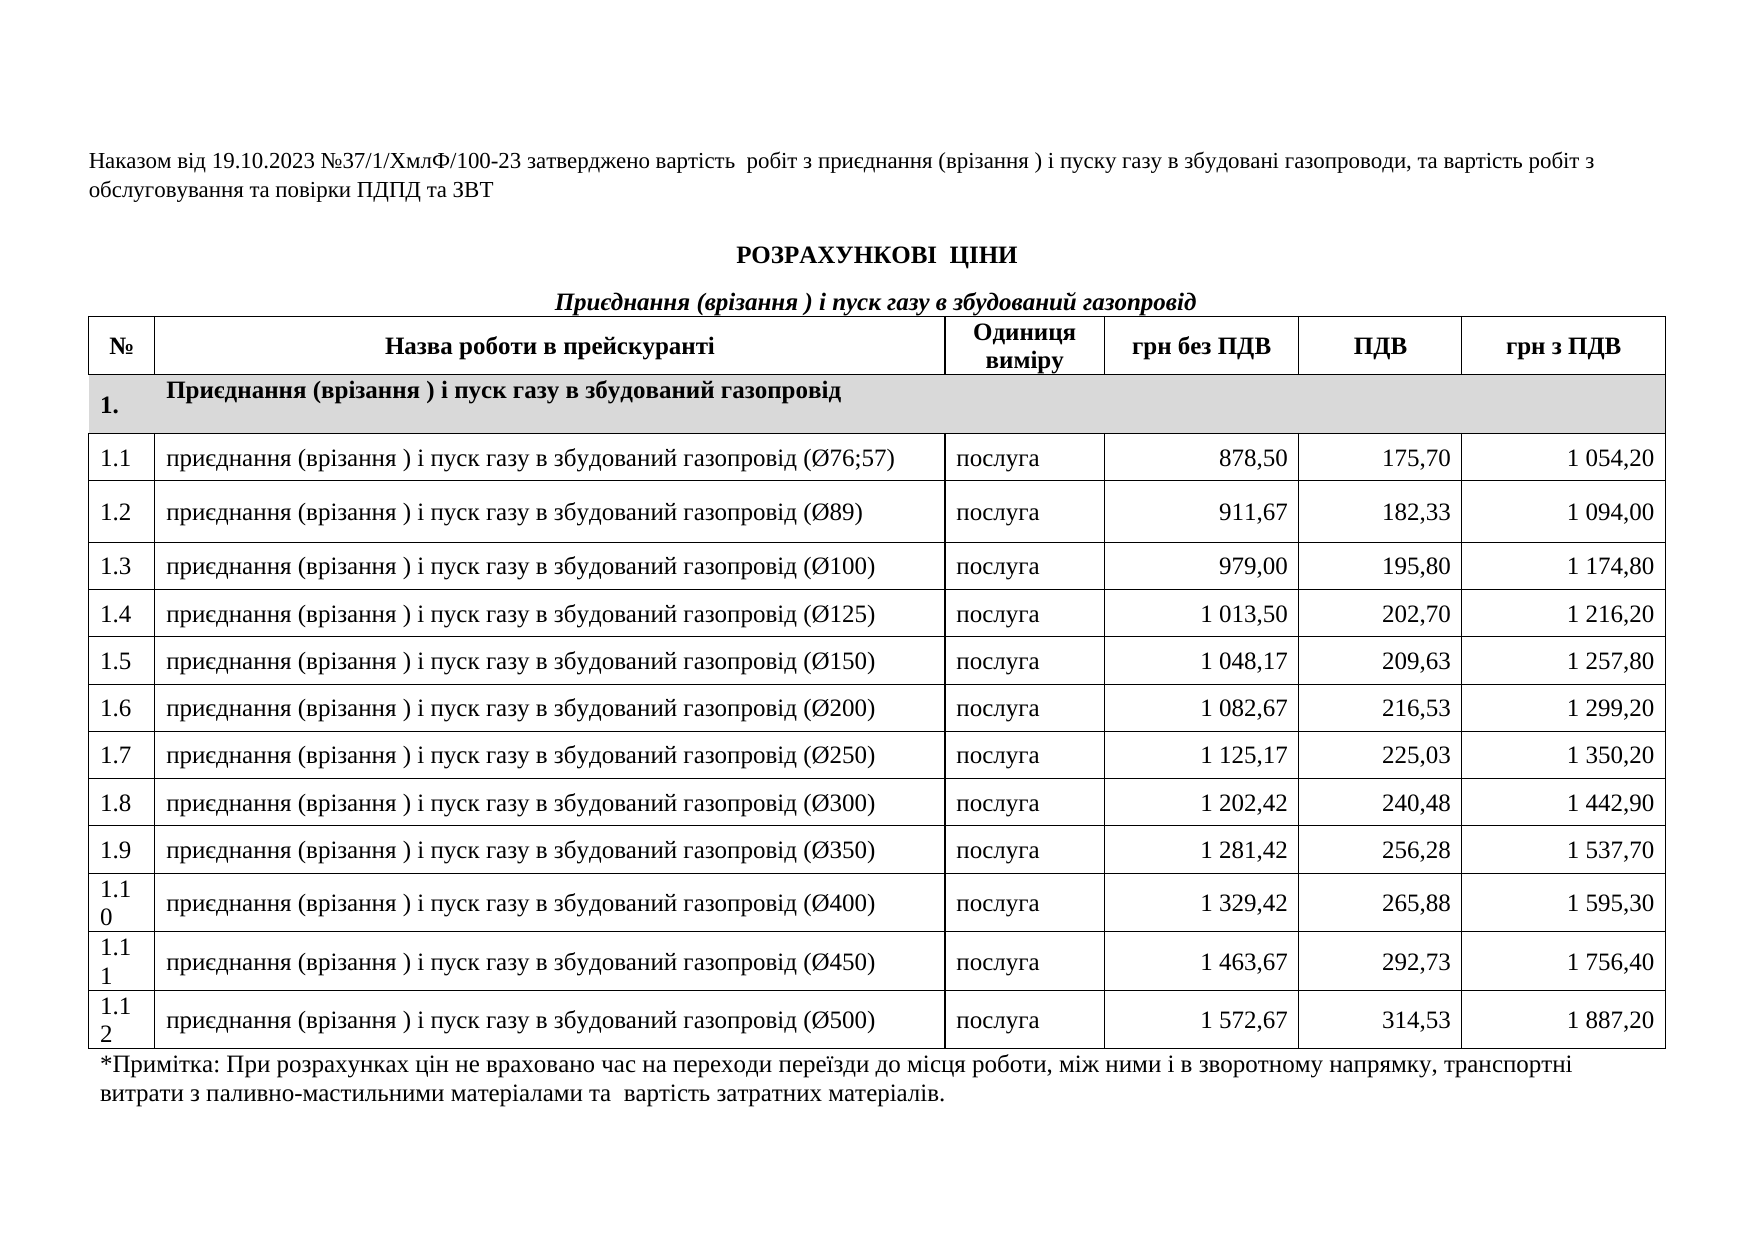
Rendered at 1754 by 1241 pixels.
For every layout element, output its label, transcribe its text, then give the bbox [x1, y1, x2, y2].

table_cell 1.4 [89, 590, 154, 636]
table_cell приєднання (врізання ) і пуск газу в збудований газопровід (Ø250) [155, 732, 944, 778]
table_cell послуга [946, 932, 1104, 990]
table_cell 175,70 [1299, 434, 1461, 480]
table_cell № [89, 317, 154, 374]
table_cell 1 281,42 [1105, 826, 1298, 873]
table_cell приєднання (врізання ) і пуск газу в збудований газопровід (Ø450) [155, 932, 944, 990]
table_cell 1 350,20 [1462, 732, 1665, 778]
table_cell [1104, 375, 1299, 433]
table_cell приєднання (врізання ) і пуск газу в збудований газопровід (Ø76;57) [155, 434, 944, 480]
table_cell 1 082,67 [1105, 685, 1298, 731]
table_cell приєднання (врізання ) і пуск газу в збудований газопровід (Ø400) [155, 874, 944, 931]
table_cell Назва роботи в прейскуранті [155, 317, 944, 374]
table_cell 256,28 [1299, 826, 1461, 873]
table_cell 1 463,67 [1105, 932, 1298, 990]
table_cell 216,53 [1299, 685, 1461, 731]
table_cell грн без ПДВ [1105, 317, 1298, 374]
table_cell 1 054,20 [1462, 434, 1665, 480]
table_cell Приєднання (врізання ) і пуск газу в збудований газопровід [89, 269, 1665, 316]
table_cell грн з ПДВ [1462, 317, 1665, 374]
table_cell 292,73 [1299, 932, 1461, 990]
table_cell [1462, 375, 1665, 433]
table_cell 1 572,67 [1105, 991, 1298, 1048]
table_cell приєднання (врізання ) і пуск газу в збудований газопровід (Ø500) [155, 991, 944, 1048]
table_cell послуга [946, 874, 1104, 931]
table_cell послуга [946, 590, 1104, 636]
table_cell послуга [946, 685, 1104, 731]
table_cell 240,48 [1299, 779, 1461, 825]
table_cell 182,33 [1299, 481, 1461, 542]
table_cell приєднання (врізання ) і пуск газу в збудований газопровід (Ø150) [155, 637, 944, 683]
table_cell 1 595,30 [1462, 874, 1665, 931]
table_cell послуга [946, 481, 1104, 542]
table_cell послуга [946, 637, 1104, 683]
table_cell 1.2 [89, 481, 154, 542]
table_cell 225,03 [1299, 732, 1461, 778]
table_cell 1 887,20 [1462, 991, 1665, 1048]
table_cell 1.12 [89, 991, 154, 1048]
table_cell послуга [946, 826, 1104, 873]
table_cell Приєднання (врізання ) і пуск газу в збудований газопровід [155, 375, 1104, 433]
table_cell 314,53 [1299, 991, 1461, 1048]
table_cell 979,00 [1105, 543, 1298, 589]
table_cell 1 048,17 [1105, 637, 1298, 683]
table_cell послуга [946, 779, 1104, 825]
table_cell послуга [946, 543, 1104, 589]
table_cell 1 125,17 [1105, 732, 1298, 778]
table_cell приєднання (врізання ) і пуск газу в збудований газопровід (Ø89) [155, 481, 944, 542]
table_cell [1299, 375, 1462, 433]
table_cell послуга [946, 991, 1104, 1048]
table_cell 1.9 [89, 826, 154, 873]
table_cell 1.3 [89, 543, 154, 589]
table_cell 1 257,80 [1462, 637, 1665, 683]
table_cell приєднання (врізання ) і пуск газу в збудований газопровід (Ø200) [155, 685, 944, 731]
table_cell 1 094,00 [1462, 481, 1665, 542]
table_cell 202,70 [1299, 590, 1461, 636]
table_cell 911,67 [1105, 481, 1298, 542]
table_cell 1 216,20 [1462, 590, 1665, 636]
table_cell 1.1 [89, 434, 154, 480]
table_cell ПДВ [1299, 317, 1461, 374]
table_cell 1.7 [89, 732, 154, 778]
table_cell приєднання (врізання ) і пуск газу в збудований газопровід (Ø125) [155, 590, 944, 636]
table_cell 1 013,50 [1105, 590, 1298, 636]
table_cell 265,88 [1299, 874, 1461, 931]
table_cell 1 442,90 [1462, 779, 1665, 825]
table_cell приєднання (врізання ) і пуск газу в збудований газопровід (Ø300) [155, 779, 944, 825]
table_cell 195,80 [1299, 543, 1461, 589]
table_header РОЗРАХУНКОВІ ЦІНИ [89, 221, 1665, 268]
table_cell Одиниця виміру [946, 317, 1104, 374]
table_cell 1.10 [89, 874, 154, 931]
table_cell 1 202,42 [1105, 779, 1298, 825]
table_cell 1.6 [89, 685, 154, 731]
table_cell 1. [89, 375, 155, 433]
table_cell *Примітка: При розрахунках цін не враховано час на переходи переїзди до місця роботи, між ними і в зворотному напрямку, транспортні витрати з паливно-мастильними матеріалами та вартість затратних матеріалів. [89, 1049, 1665, 1107]
table_cell приєднання (врізання ) і пуск газу в збудований газопровід (Ø100) [155, 543, 944, 589]
table_cell послуга [946, 732, 1104, 778]
table_cell 878,50 [1105, 434, 1298, 480]
table_cell 1.11 [89, 932, 154, 990]
text Наказом від 19.10.2023 №37/1/ХмлФ/100-23 затверджено вартість робіт з приєднання (врізання ) і пуску газу в збудовані газопроводи, та вартість робіт з обслуговування та повірки ПДПД та ЗВТ [88, 148, 1665, 202]
table_cell 1.8 [89, 779, 154, 825]
table_cell 1 329,42 [1105, 874, 1298, 931]
table_cell 1 299,20 [1462, 685, 1665, 731]
table_cell 1 756,40 [1462, 932, 1665, 990]
table_cell 1.5 [89, 637, 154, 683]
table_cell 1 174,80 [1462, 543, 1665, 589]
table_cell 209,63 [1299, 637, 1461, 683]
table_cell приєднання (врізання ) і пуск газу в збудований газопровід (Ø350) [155, 826, 944, 873]
table_cell послуга [946, 434, 1104, 480]
table_cell 1 537,70 [1462, 826, 1665, 873]
